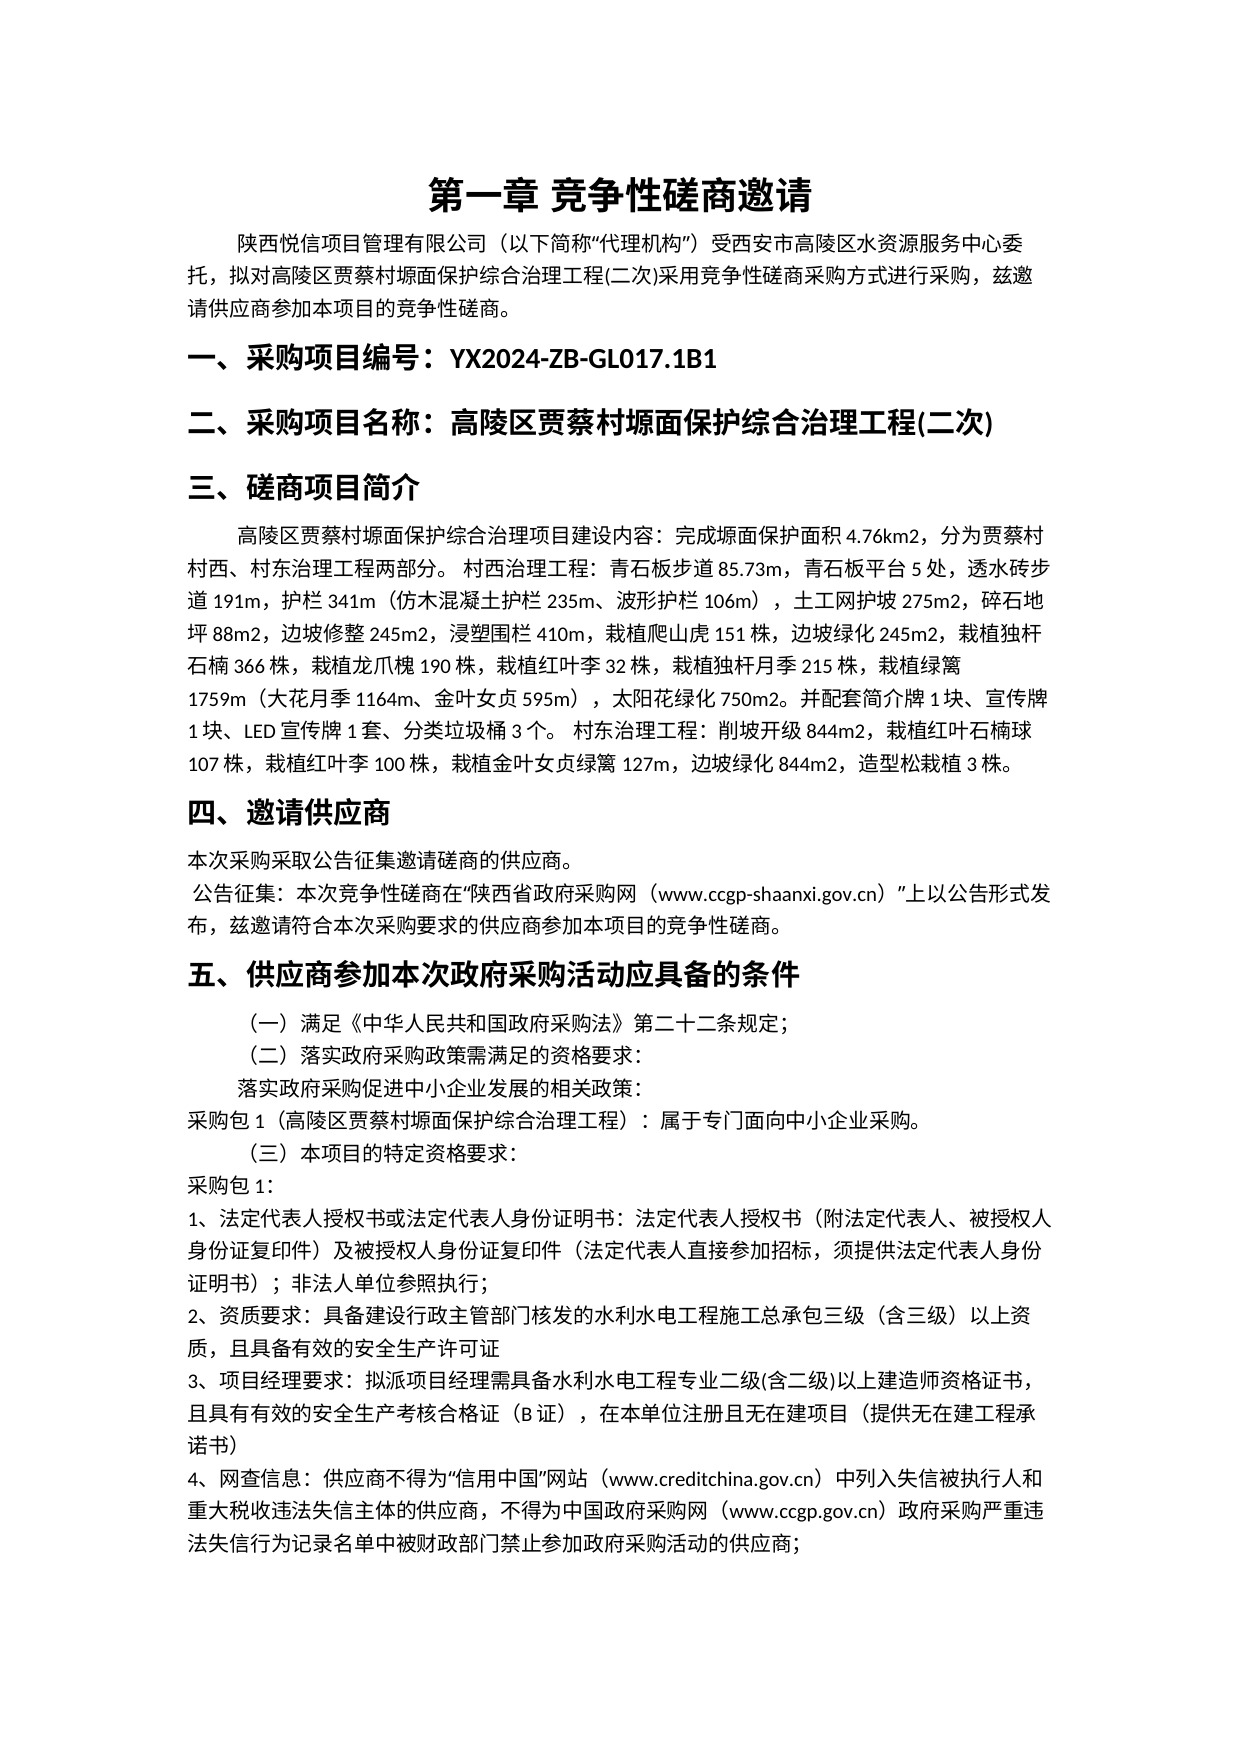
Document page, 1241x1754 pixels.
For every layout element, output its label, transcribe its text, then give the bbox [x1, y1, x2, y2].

text （二）落实政府采购政策需满足的资格要求： [187, 1039, 1053, 1072]
text 一、采购项目编号：YX2024-ZB-GL017.1B1 [187, 324, 1053, 389]
text 二、采购项目名称：高陵区贾蔡村塬面保护综合治理工程(二次) [187, 389, 1053, 454]
text 四、邀请供应商 [187, 779, 1053, 844]
text 第一章 竞争性磋商邀请 [187, 162, 1053, 227]
text 2、资质要求：具备建设行政主管部门核发的水利水电工程施工总承包三级（含三级）以上资质，且具备有效的安全生产许可证 [187, 1299, 1053, 1364]
text 采购包1（高陵区贾蔡村塬面保护综合治理工程）：属于专门面向中小企业采购。 [187, 1104, 1053, 1137]
text （三）本项目的特定资格要求： [187, 1137, 1053, 1169]
text 公告征集：本次竞争性磋商在“陕西省政府采购网（www.ccgp-shaanxi.gov.cn）”上以公告形式发布，兹邀请符合本次采购要求的供应商参加本项目的竞争性磋商。 [187, 877, 1053, 942]
text 高陵区贾蔡村塬面保护综合治理项目建设内容：完成塬面保护面积4.76km2，分为贾蔡村村西、村东治理工程两部分。 村西治理工程：青石板步道85.73m，青石板平台5处，透水砖步道191m，护栏341m（仿木混凝土护栏235m、波形护栏106m），土工网护坡275m2，碎石地坪88m2，边坡修整245m2，浸塑围栏410m，栽植爬山虎151株，边坡绿化245m2，栽植独杆石楠366株，栽植龙爪槐190株，栽植红叶李32株，栽植独杆月季215株，栽植绿篱1759m（大花月季1164m、金叶女贞595m），太阳花绿化750m2。并配套简介牌1块、宣传牌1块、LED宣传牌1套、分类垃圾桶3个。 村东治理工程：削坡开级844m2，栽植红叶石楠球107株，栽植红叶李100株，栽植金叶女贞绿篱127m，边坡绿化844m2，造型松栽植3株。 [187, 519, 1053, 779]
text 采购包1： [187, 1169, 1053, 1202]
text 三、磋商项目简介 [187, 454, 1053, 519]
text 落实政府采购促进中小企业发展的相关政策： [187, 1072, 1053, 1104]
text （一）满足《中华人民共和国政府采购法》第二十二条规定； [187, 1007, 1053, 1039]
text 五、供应商参加本次政府采购活动应具备的条件 [187, 942, 1053, 1007]
text 3、项目经理要求：拟派项目经理需具备水利水电工程专业二级(含二级)以上建造师资格证书，且具有有效的安全生产考核合格证（B证），在本单位注册且无在建项目（提供无在建工程承诺书） [187, 1364, 1053, 1462]
text 本次采购采取公告征集邀请磋商的供应商。 [187, 844, 1053, 877]
text 4、网查信息：供应商不得为“信用中国”网站（www.creditchina.gov.cn）中列入失信被执行人和重大税收违法失信主体的供应商，不得为中国政府采购网（www.ccgp.gov.cn）政府采购严重违法失信行为记录名单中被财政部门禁止参加政府采购活动的供应商； [187, 1462, 1053, 1559]
text 陕西悦信项目管理有限公司（以下简称“代理机构”）受西安市高陵区水资源服务中心委托，拟对高陵区贾蔡村塬面保护综合治理工程(二次)采用竞争性磋商采购方式进行采购，兹邀请供应商参加本项目的竞争性磋商。 [187, 227, 1053, 324]
text 1、法定代表人授权书或法定代表人身份证明书：法定代表人授权书（附法定代表人、被授权人身份证复印件）及被授权人身份证复印件（法定代表人直接参加招标，须提供法定代表人身份证明书）；非法人单位参照执行； [187, 1202, 1053, 1299]
